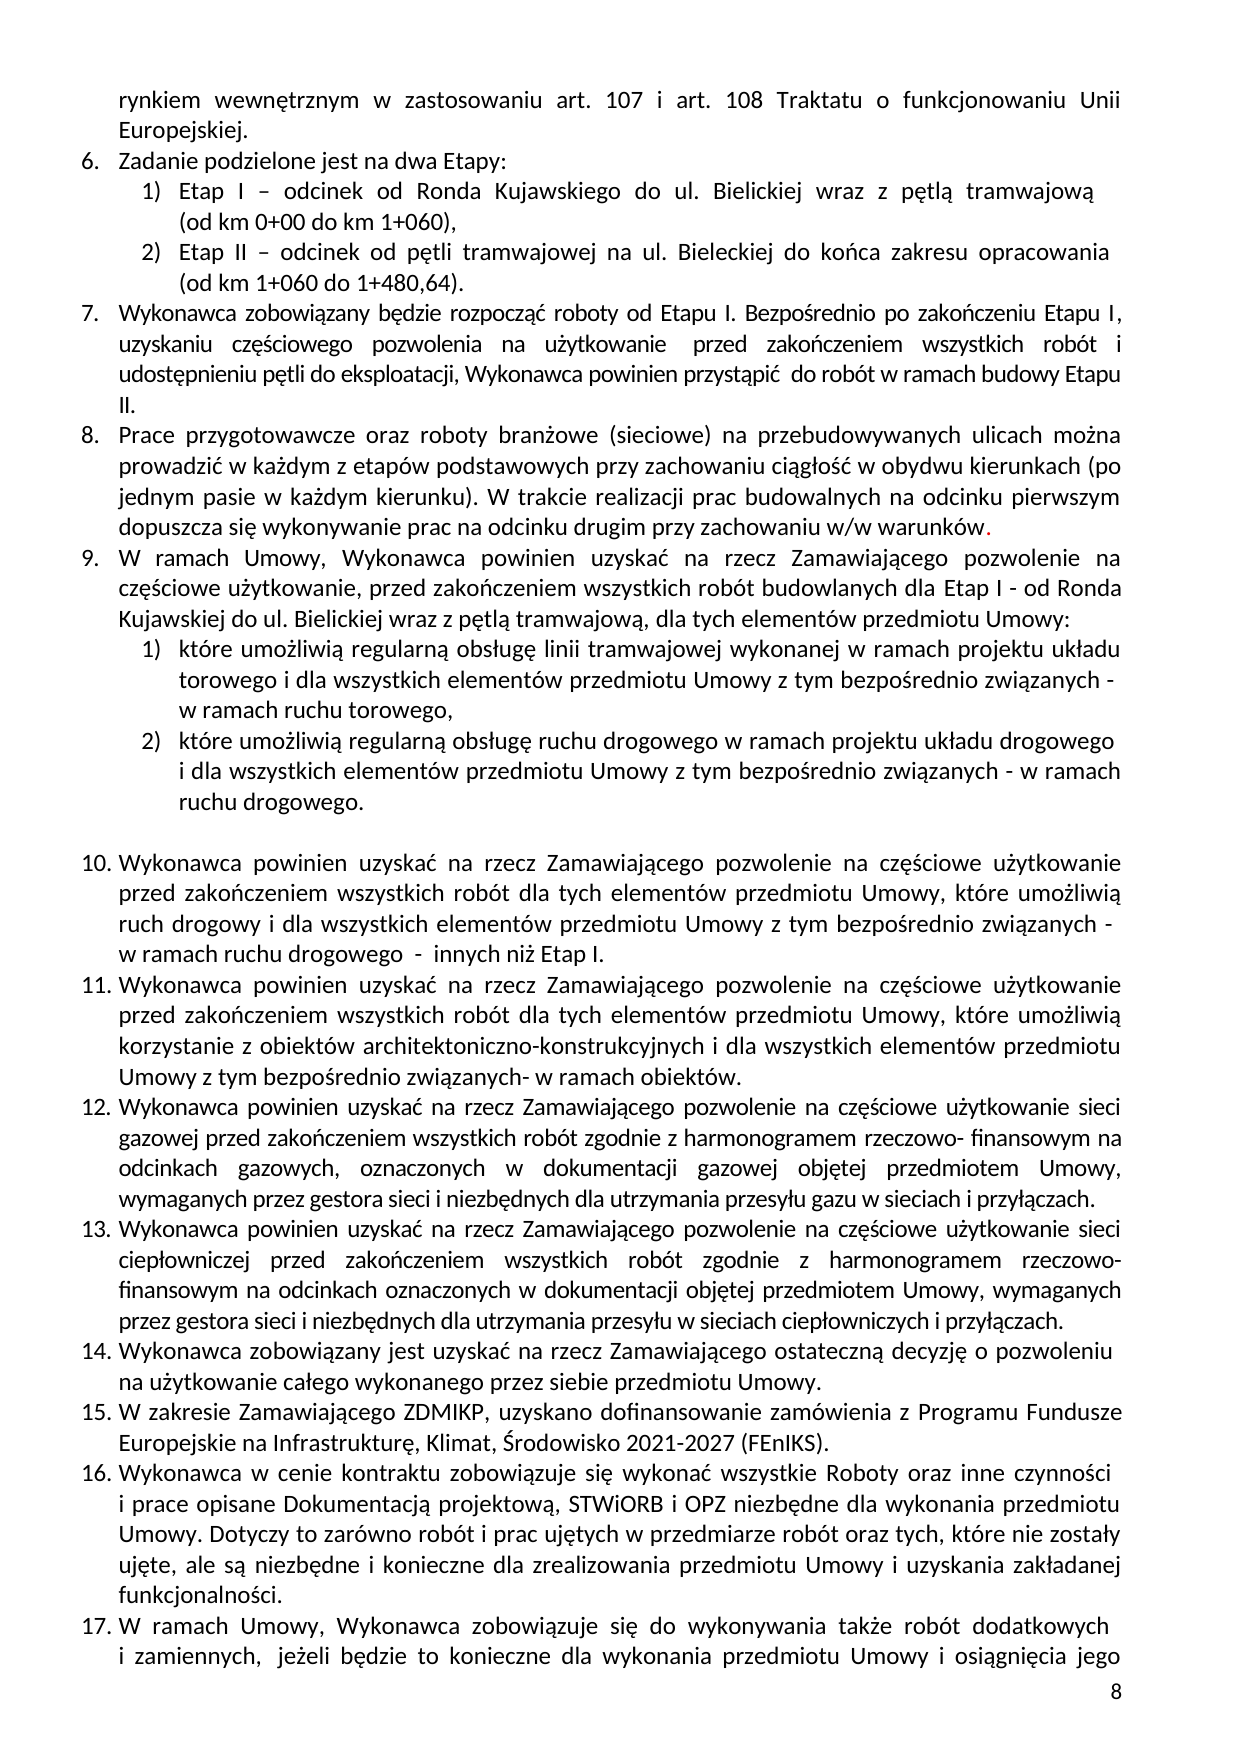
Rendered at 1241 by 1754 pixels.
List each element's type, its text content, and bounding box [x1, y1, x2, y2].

list Wykonawca w cenie kontraktu zobowiązuje się wykonać wszystkie Roboty oraz inne czynności i prace opisane Dokumentacją projektową, STWiORB i OPZ niezbędne dla wykonania przedmiotu Umowy. Dotyczy to zarówno robót i prac ujętych w przedmiarze robót oraz tych, które nie zostały ujęte, ale są niezbędne i konieczne dla zrealizowania przedmiotu Umowy i uzyskania zakładanej funkcjonalności. [81, 1457, 1122, 1610]
list Zadanie podzielone jest na dwa Etapy: [81, 145, 1122, 176]
list Wykonawca zobowiązany jest uzyskać na rzecz Zamawiającego ostateczną decyzję o pozwoleniu na użytkowanie całego wykonanego przez siebie przedmiotu Umowy. [81, 1335, 1122, 1396]
list Etap I – odcinek od Ronda Kujawskiego do ul. Bielickiej wraz z pętlą tramwajową (od km 0+00 do km 1+060), [141, 176, 1122, 237]
list Prace przygotowawcze oraz roboty branżowe (sieciowe) na przebudowywanych ulicach można prowadzić w każdym z etapów podstawowych przy zachowaniu ciągłość w obydwu kierunkach (po jednym pasie w każdym kierunku). W trakcie realizacji prac budowalnych na odcinku pierwszym dopuszcza się wykonywanie prac na odcinku drugim przy zachowaniu w/w warunków. [81, 420, 1122, 542]
list Wykonawca zobowiązany będzie rozpocząć roboty od Etapu I. Bezpośrednio po zakończeniu Etapu I, uzyskaniu częściowego pozwolenia na użytkowanie przed zakończeniem wszystkich robót i udostępnieniu pętli do eksploatacji, Wykonawca powinien przystąpić do robót w ramach budowy Etapu II. [81, 298, 1122, 420]
list Wykonawca powinien uzyskać na rzecz Zamawiającego pozwolenie na częściowe użytkowanie sieci ciepłowniczej przed zakończeniem wszystkich robót zgodnie z harmonogramem rzeczowo- finansowym na odcinkach oznaczonych w dokumentacji objętej przedmiotem Umowy, wymaganych przez gestora sieci i niezbędnych dla utrzymania przesyłu w sieciach ciepłowniczych i przyłączach. [81, 1213, 1122, 1335]
list W ramach Umowy, Wykonawca powinien uzyskać na rzecz Zamawiającego pozwolenie na częściowe użytkowanie, przed zakończeniem wszystkich robót budowlanych dla Etap I - od Ronda Kujawskiej do ul. Bielickiej wraz z pętlą tramwajową, dla tych elementów przedmiotu Umowy: [81, 542, 1122, 633]
list W zakresie Zamawiającego ZDMIKP, uzyskano dofinansowanie zamówienia z Programu Fundusze Europejskie na Infrastrukturę, Klimat, Środowisko 2021-2027 (FEnIKS). [81, 1396, 1122, 1457]
list które umożliwią regularną obsługę linii tramwajowej wykonanej w ramach projektu układu torowego i dla wszystkich elementów przedmiotu Umowy z tym bezpośrednio związanych - w ramach ruchu torowego, [141, 633, 1122, 725]
list Etap II – odcinek od pętli tramwajowej na ul. Bieleckiej do końca zakresu opracowania (od km 1+060 do 1+480,64). [141, 237, 1122, 298]
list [81, 1610, 1122, 1671]
list które umożliwią regularną obsługę ruchu drogowego w ramach projektu układu drogowego i dla wszystkich elementów przedmiotu Umowy z tym bezpośrednio związanych - w ramach ruchu drogowego. [141, 725, 1122, 816]
list Wykonawca powinien uzyskać na rzecz Zamawiającego pozwolenie na częściowe użytkowanie przed zakończeniem wszystkich robót dla tych elementów przedmiotu Umowy, które umożliwią ruch drogowy i dla wszystkich elementów przedmiotu Umowy z tym bezpośrednio związanych - w ramach ruchu drogowego - innych niż Etap I. [81, 847, 1122, 969]
list Wykonawca powinien uzyskać na rzecz Zamawiającego pozwolenie na częściowe użytkowanie przed zakończeniem wszystkich robót dla tych elementów przedmiotu Umowy, które umożliwią korzystanie z obiektów architektoniczno-konstrukcyjnych i dla wszystkich elementów przedmiotu Umowy z tym bezpośrednio związanych- w ramach obiektów. [81, 969, 1122, 1091]
list Wykonawca powinien uzyskać na rzecz Zamawiającego pozwolenie na częściowe użytkowanie sieci gazowej przed zakończeniem wszystkich robót zgodnie z harmonogramem rzeczowo- finansowym na odcinkach gazowych, oznaczonych w dokumentacji gazowej objętej przedmiotem Umowy, wymaganych przez gestora sieci i niezbędnych dla utrzymania przesyłu gazu w sieciach i przyłączach. [81, 1091, 1122, 1213]
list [81, 84, 1122, 145]
